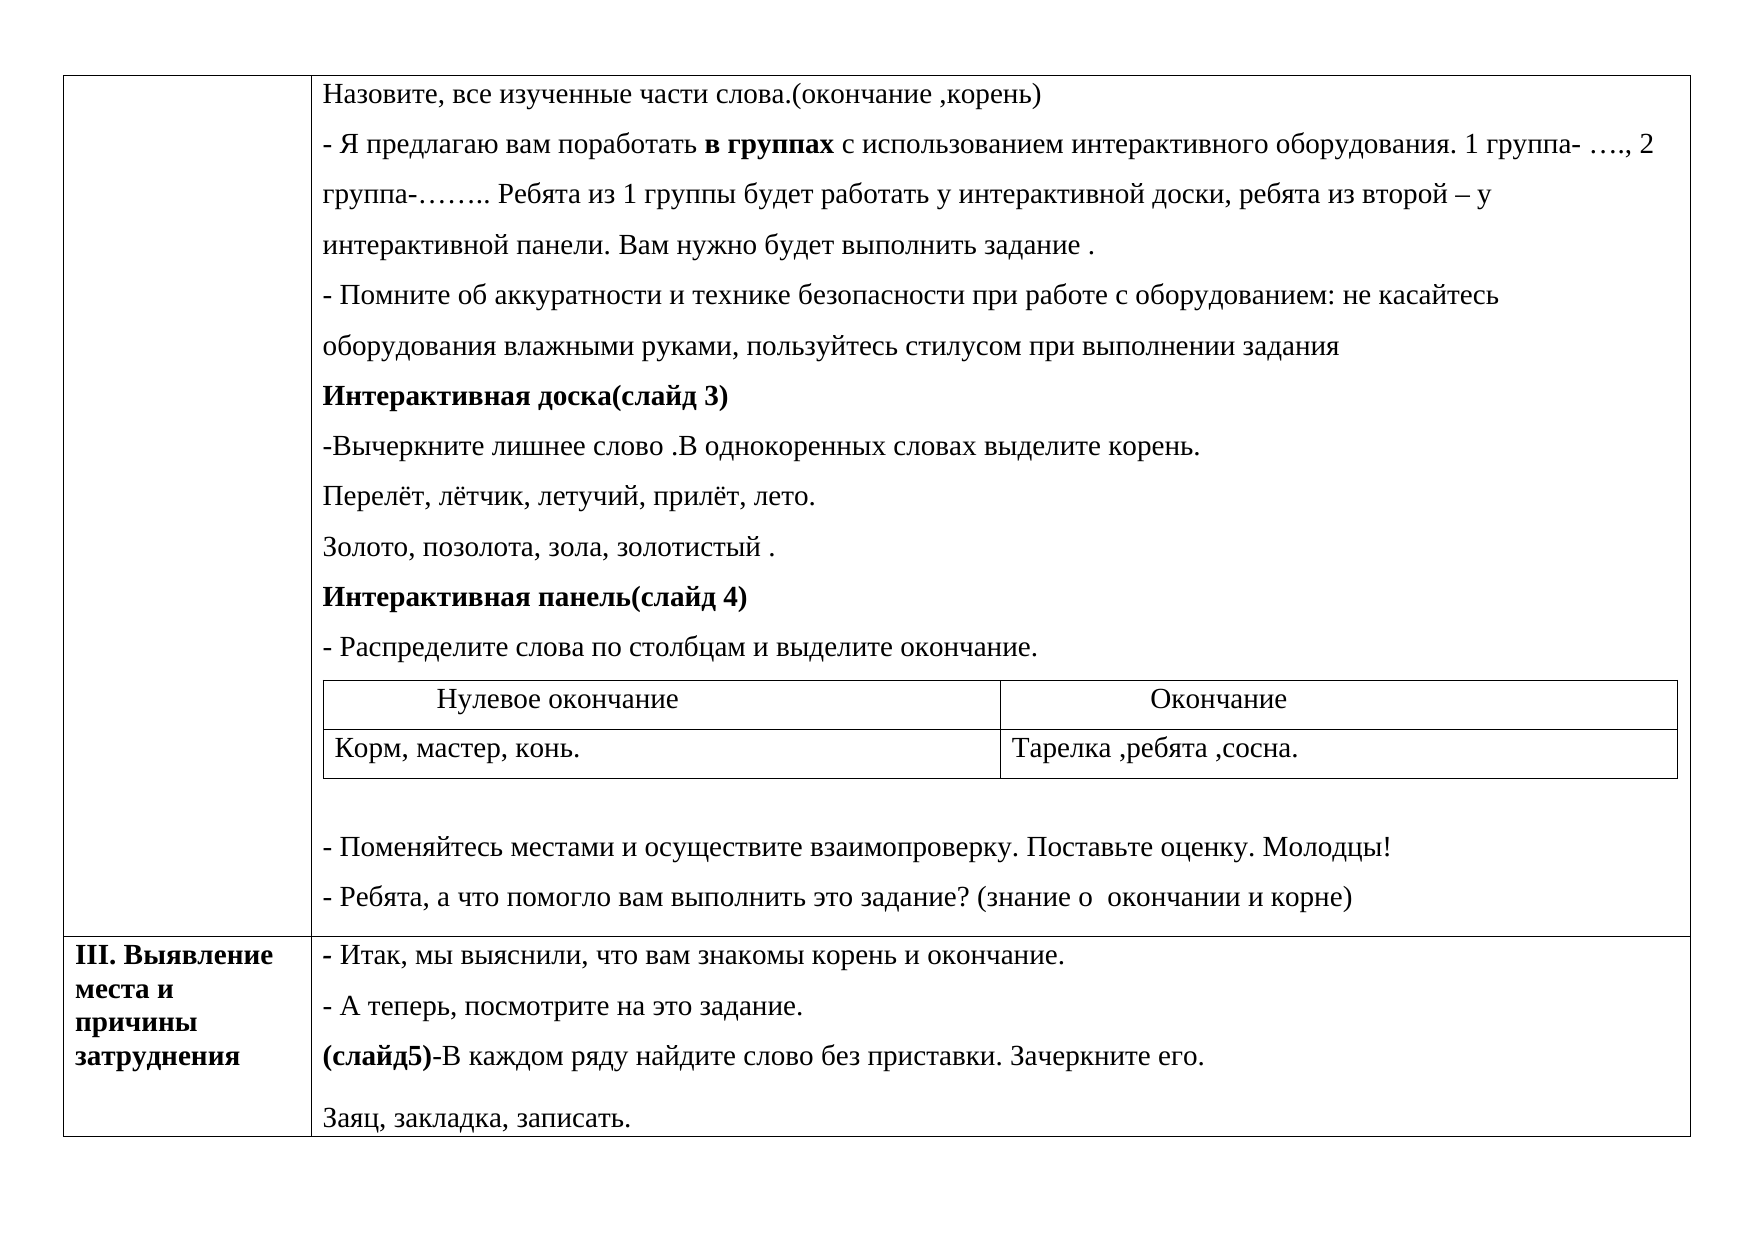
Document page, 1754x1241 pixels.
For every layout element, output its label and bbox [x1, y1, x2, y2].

table_cell [312, 76, 1690, 936]
table_cell [64, 76, 311, 936]
table_cell [64, 937, 311, 1136]
table_cell [312, 937, 1690, 1136]
